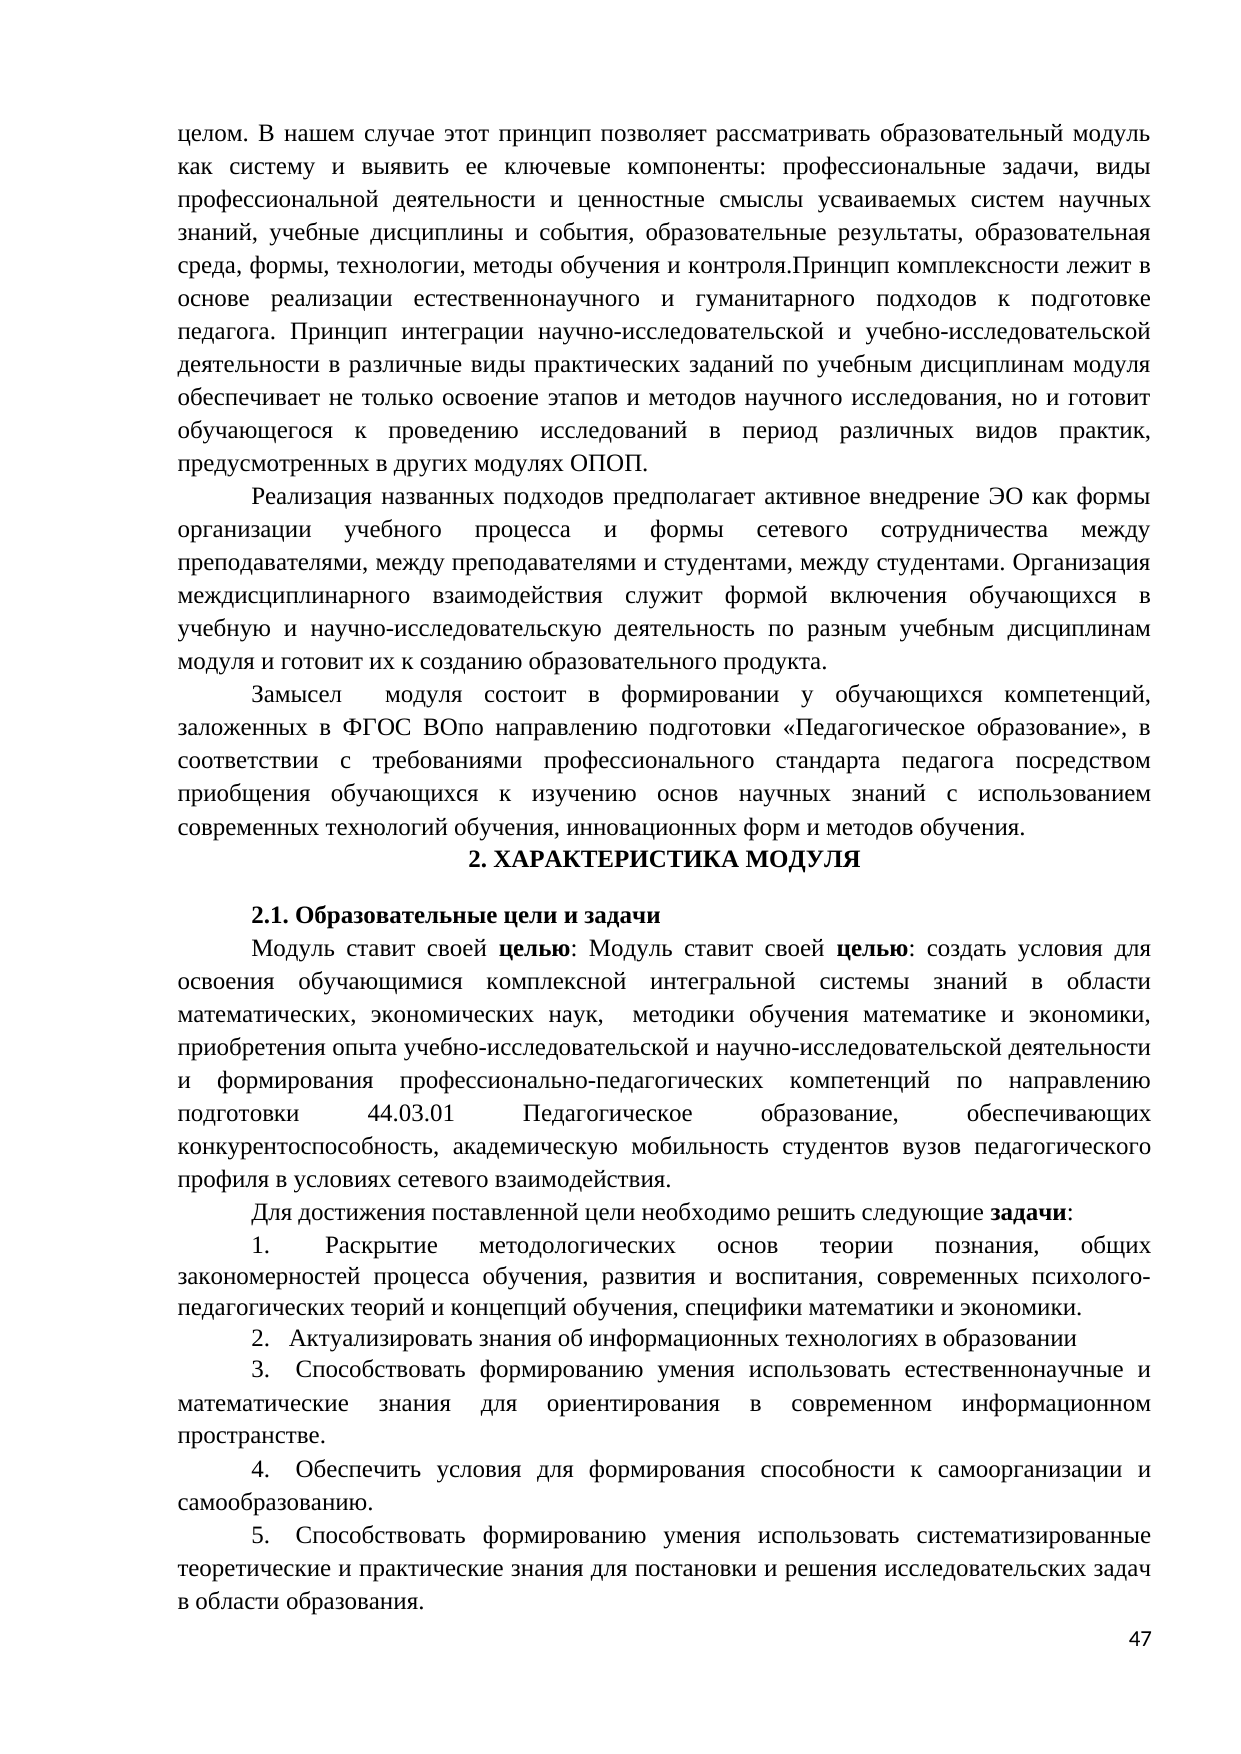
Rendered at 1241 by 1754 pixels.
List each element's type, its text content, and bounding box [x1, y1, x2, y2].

list Актуализировать знания об информационных технологиях в образовании [251, 1323, 1152, 1352]
text Модуль ставит своей целью: Модуль ставит своей целью: создать условия для освоения обучающимися комплексной интегральной системы знаний в области математических, экономических наук, методики обучения математике и экономики, приобретения опыта учебно-исследовательской и научно-исследовательской деятельности и формирования профессионально-педагогических компетенций по направлению подготовки 44.03.01 Педагогическое образование, обеспечивающих конкурентоспособность, академическую мобильность студентов вузов педагогического профиля в условиях сетевого взаимодействия. [177, 933, 1152, 1193]
text Для достижения поставленной цели необходимо решить следующие задачи: [177, 1197, 1152, 1226]
list Способствовать формированию умения использовать естественнонаучные и математические знания для ориентирования в современном информационном пространстве. [177, 1354, 1152, 1449]
text Замысел модуля состоит в формировании у обучающихся компетенций, заложенных в ФГОС ВОпо направлению подготовки «Педагогическое образование», в соответствии с требованиями профессионального стандарта педагога посредством приобщения обучающихся к изучению основ научных знаний с использованием современных технологий обучения, инновационных форм и методов обучения. [177, 679, 1152, 840]
text Реализация названных подходов предполагает активное внедрение ЭО как формы организации учебного процесса и формы сетевого сотрудничества между преподавателями, между преподавателями и студентами, между студентами. Организация междисциплинарного взаимодействия служит формой включения обучающихся в учебную и научно-исследовательскую деятельность по разным учебным дисциплинам модуля и готовит их к созданию образовательного продукта. [177, 481, 1152, 675]
list Раскрытие методологических основ теории познания, общих закономерностей процесса обучения, развития и воспитания, современных психолого-педагогических теорий и концепций обучения, специфики математики и экономики. [177, 1230, 1152, 1321]
list Обеспечить условия для формирования способности к самоорганизации и самообразованию. [177, 1454, 1152, 1515]
text 2.1. Образовательные цели и задачи [177, 900, 1152, 929]
list Способствовать формированию умения использовать систематизированные теоретические и практические знания для постановки и решения исследовательских задач в области образования. [177, 1520, 1152, 1614]
text 2. ХАРАКТЕРИСТИКА МОДУЛЯ [177, 844, 1152, 873]
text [177, 118, 1152, 477]
